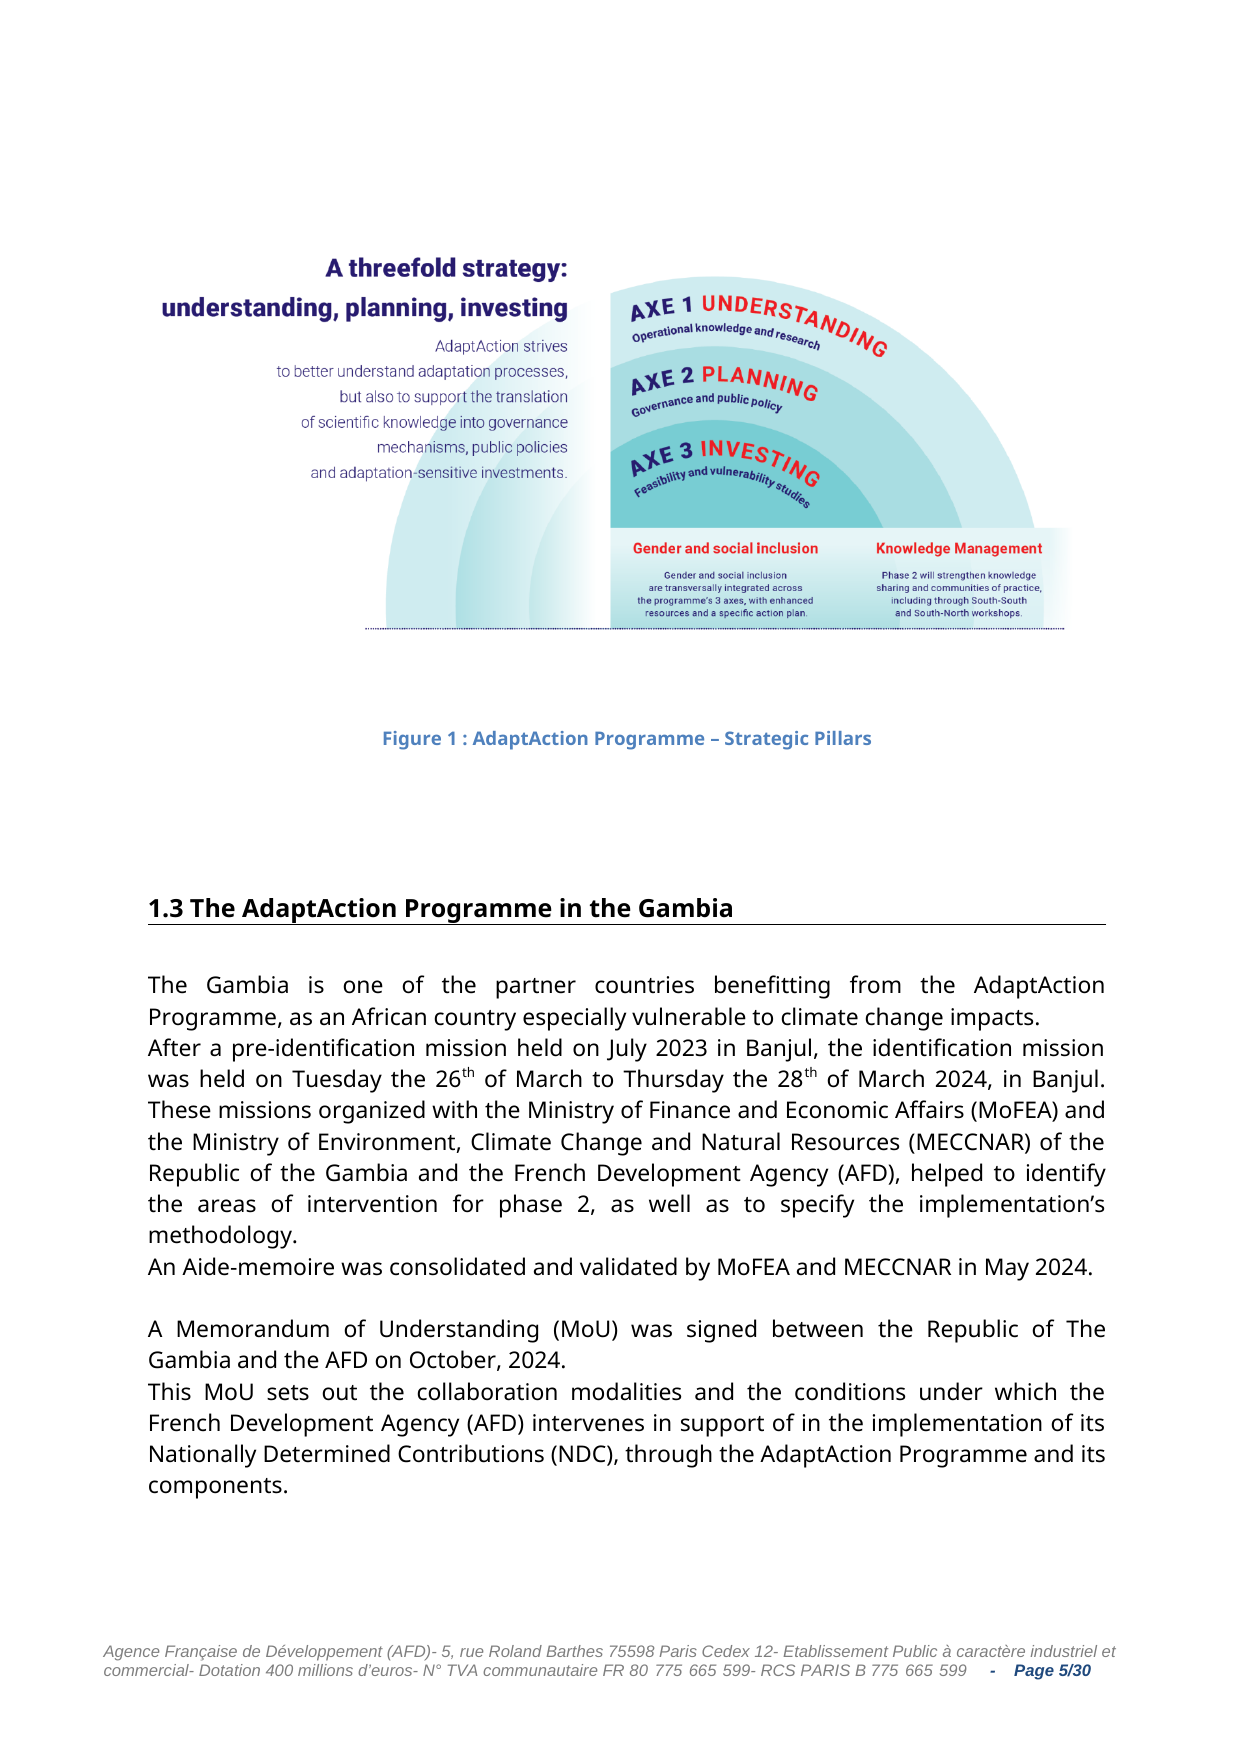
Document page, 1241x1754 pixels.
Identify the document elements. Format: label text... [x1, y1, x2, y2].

text A Memorandum of Understanding (MoU) was signed between the Republic of The Gambia and the AFD on October, 2024. [148, 1313, 1106, 1375]
picture [147, 177, 1078, 701]
text The Gambia is one of the partner countries benefitting from the AdaptAction Programme, as an African country especially vulnerable to climate change impacts. [148, 969, 1106, 1032]
text An Aide-memoire was consolidated and validated by MoFEA and MECCNAR in May 2024. [148, 1250, 1106, 1282]
text After a pre-identification mission held on July 2023 in Banjul, the identification mission was held on Tuesday the 26th of March to Thursday the 28th of March 2024, in Banjul. These missions organized with the Ministry of Finance and Economic Affairs (MoFEA) and the Ministry of Environment, Climate Change and Natural Resources (MECCNAR) of the Republic of the Gambia and the French Development Agency (AFD), helped to identify the areas of intervention for phase 2, as well as to specify the implementation’s methodology. [148, 1032, 1106, 1250]
text This MoU sets out the collaboration modalities and the conditions under which the French Development Agency (AFD) intervenes in support of in the implementation of its Nationally Determined Contributions (NDC), through the AdaptAction Programme and its components. [148, 1375, 1106, 1500]
text Figure 1 : AdaptAction Programme – Strategic Pillars [148, 725, 1106, 751]
subtitle 1.3 The AdaptAction Programme in the Gambia [148, 890, 1106, 924]
